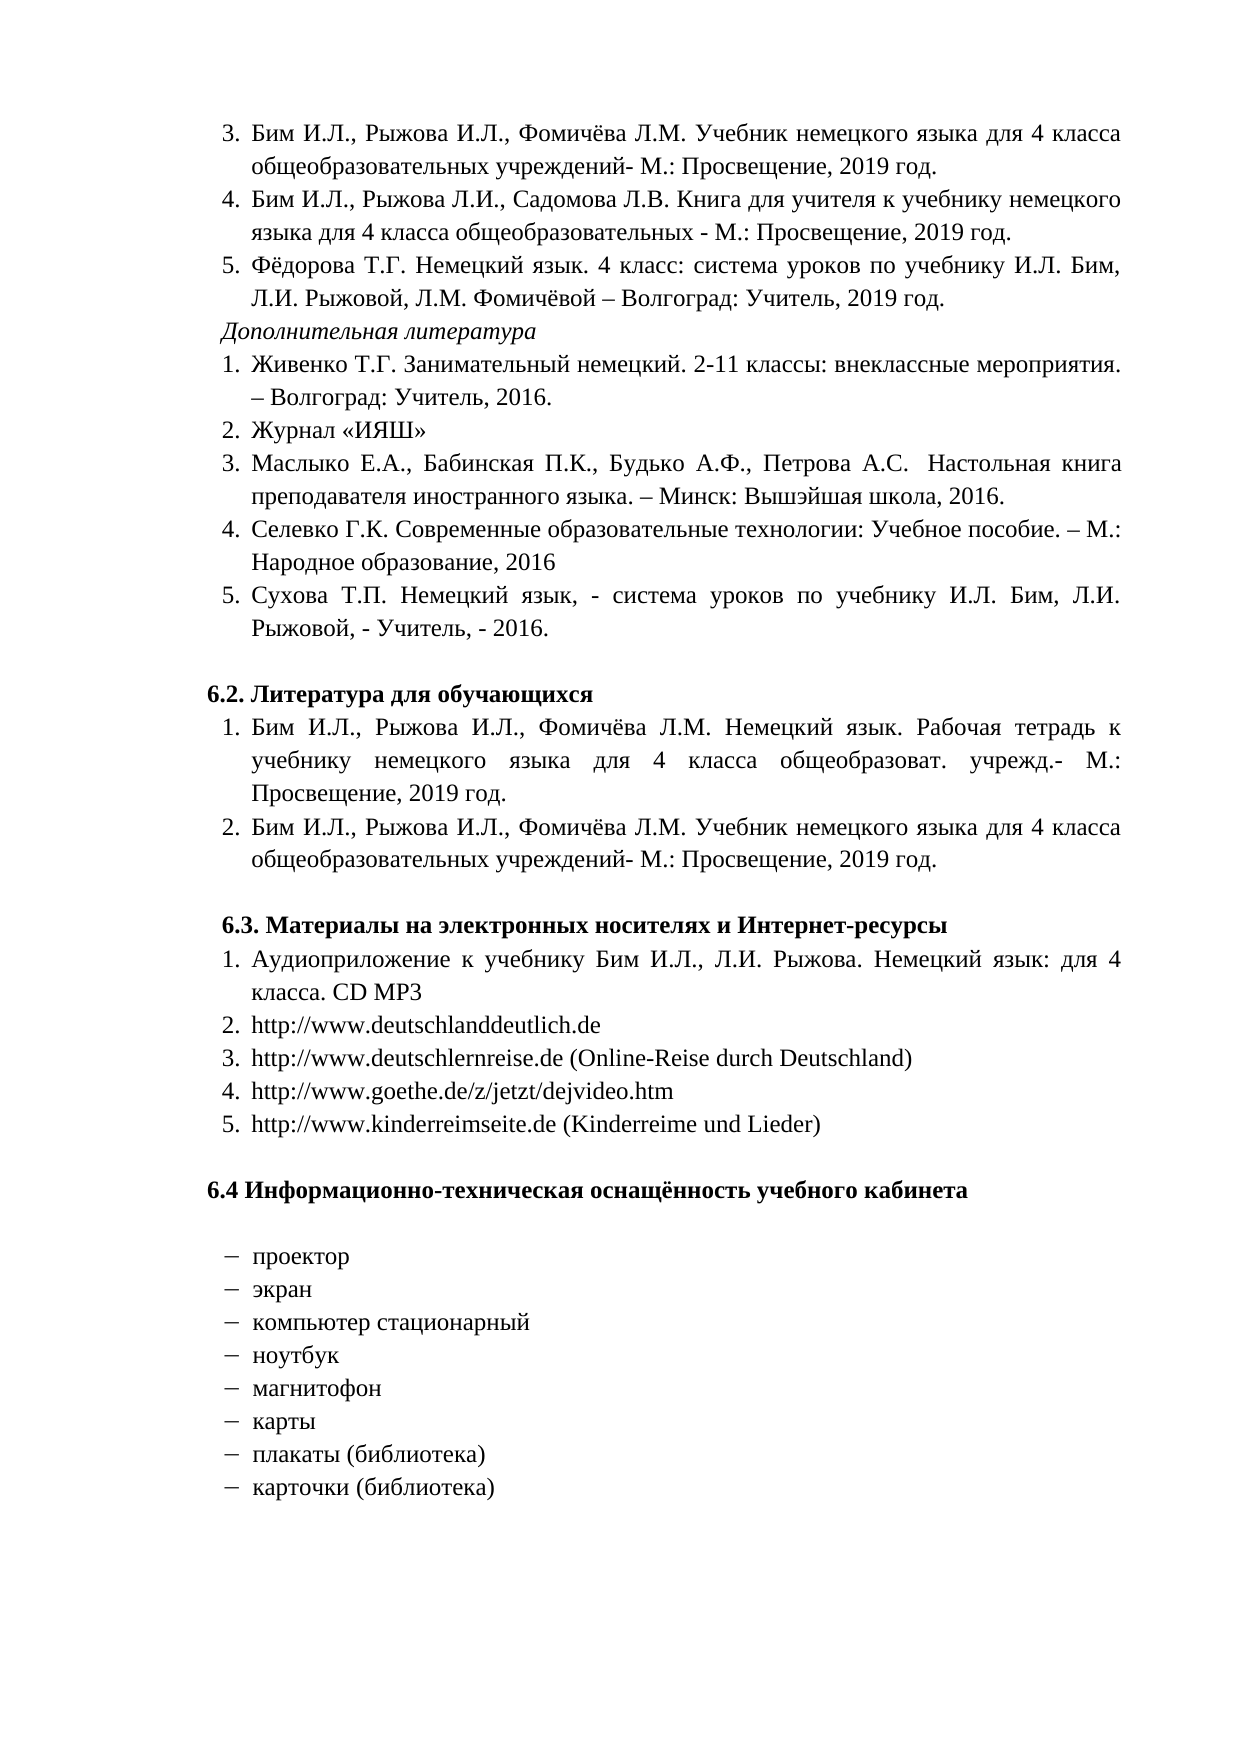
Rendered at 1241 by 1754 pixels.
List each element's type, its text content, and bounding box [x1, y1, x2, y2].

list Селевко Г.К. Современные образовательные технологии: Учебное пособие. – М.: Народное образование, 2016 [222, 514, 1122, 576]
list карты [222, 1406, 1122, 1435]
list магнитофон [222, 1373, 1122, 1402]
list плакаты (библиотека) [222, 1439, 1122, 1468]
list ноутбук [222, 1340, 1122, 1369]
list Сухова Т.П. Немецкий язык, - система уроков по учебнику И.Л. Бим, Л.И. Рыжовой, - Учитель, - 2016. [222, 580, 1122, 642]
text 6.2. Литература для обучающихся [207, 679, 1122, 708]
list 6.4 Информационно-техническая оснащённость учебного кабинета [207, 1175, 1122, 1203]
list компьютер стационарный [222, 1307, 1122, 1336]
text 6.3. Материалы на электронных носителях и Интернет-ресурсы [222, 911, 1122, 939]
list Бим И.Л., Рыжова И.Л., Фомичёва Л.М. Немецкий язык. Рабочая тетрадь к учебнику немецкого языка для 4 класса общеобразоват. учрежд.- М.: Просвещение, 2019 год. [222, 712, 1122, 807]
list http://www.deutschlanddeutlich.de [222, 1010, 1122, 1038]
list Журнал «ИЯШ» [222, 415, 1122, 444]
list Бим И.Л., Рыжова Л.И., Садомова Л.В. Книга для учителя к учебнику немецкого языка для 4 класса общеобразовательных - М.: Просвещение, 2019 год. [222, 184, 1122, 246]
list http://www.goethe.de/z/jetzt/dejvideo.htm [222, 1076, 1122, 1104]
list Фёдорова Т.Г. Немецкий язык. 4 класс: система уроков по учебнику И.Л. Бим, Л.И. Рыжовой, Л.М. Фомичёвой – Волгоград: Учитель, 2019 год. [222, 250, 1122, 312]
list Живенко Т.Г. Занимательный немецкий. 2-11 классы: внеклассные мероприятия. – Волгоград: Учитель, 2016. [222, 349, 1122, 411]
list http://www.deutschlernreise.de (Online-Reise durch Deutschland) [222, 1043, 1122, 1071]
list Маслыко Е.А., Бабинская П.К., Будько А.Ф., Петрова А.С. Настольная книга преподавателя иностранного языка. – Минск: Вышэйшая школа, 2016. [222, 448, 1122, 510]
list http://www.kinderreimseite.de (Kinderreime und Lieder) [222, 1109, 1122, 1137]
text Дополнительная литература [222, 316, 1122, 345]
list карточки (библиотека) [222, 1472, 1122, 1501]
list Аудиоприложение к учебнику Бим И.Л., Л.И. Рыжова. Немецкий язык: для 4 класса. CD MP3 [222, 944, 1122, 1005]
list Бим И.Л., Рыжова И.Л., Фомичёва Л.М. Учебник немецкого языка для 4 класса общеобразовательных учреждений- М.: Просвещение, 2019 год. [222, 812, 1122, 873]
list проектор [222, 1241, 1122, 1269]
list экран [222, 1274, 1122, 1303]
list Бим И.Л., Рыжова И.Л., Фомичёва Л.М. Учебник немецкого языка для 4 класса общеобразовательных учреждений- М.: Просвещение, 2019 год. [222, 118, 1122, 180]
